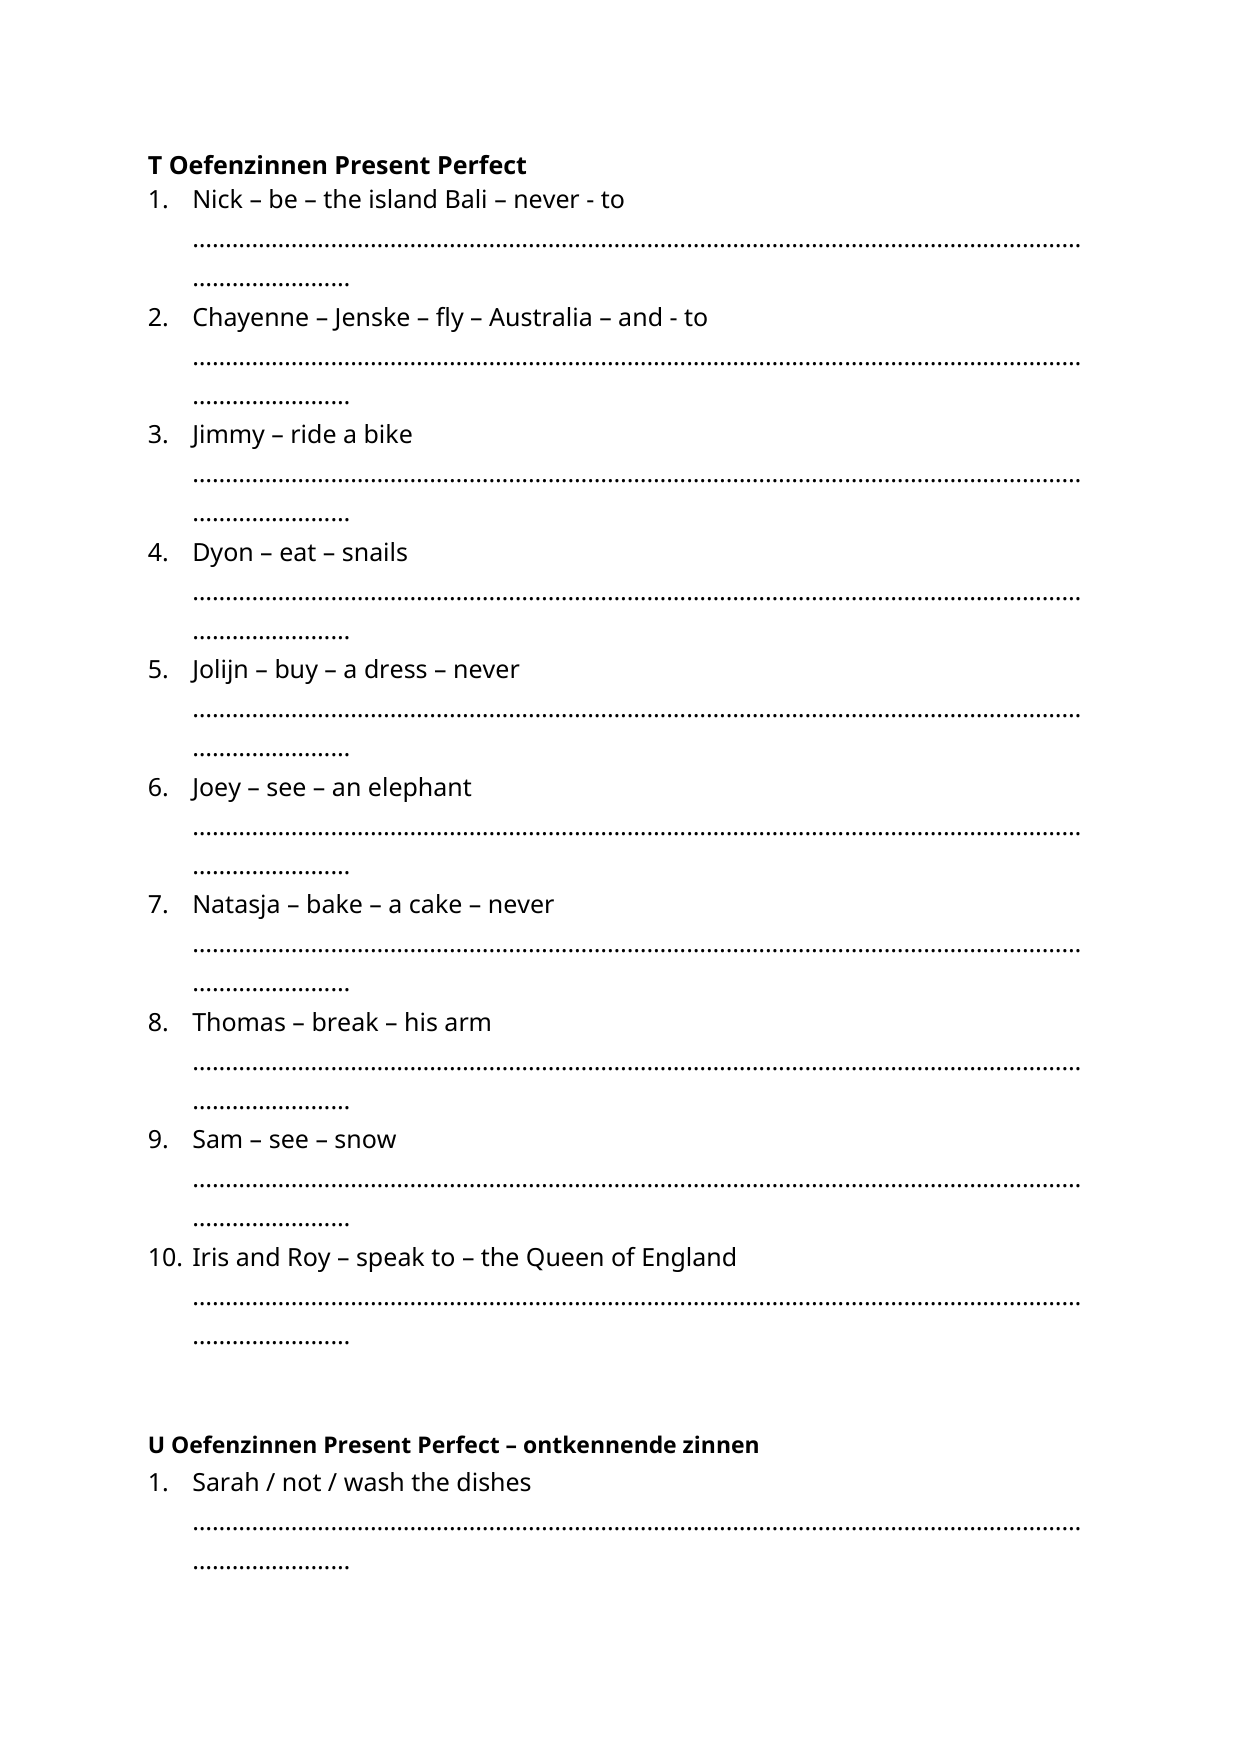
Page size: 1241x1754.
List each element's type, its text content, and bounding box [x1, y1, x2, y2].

list Dyon – eat – snails [148, 534, 1093, 568]
text U Oefenzinnen Present Perfect – ontkennende zinnen [148, 1428, 1093, 1460]
list Joey – see – an elephant [148, 769, 1093, 803]
list Chayenne – Jenske – fly – Australia – and - to [148, 299, 1093, 333]
text …………………………………………………………………………………………………………………………………………… [192, 221, 1093, 294]
text T Oefenzinnen Present Perfect [148, 148, 1093, 182]
list Sam – see – snow [148, 1122, 1093, 1156]
text …………………………………………………………………………………………………………………………………………… [192, 926, 1093, 999]
text …………………………………………………………………………………………………………………………………………… [192, 456, 1093, 529]
list Natasja – bake – a cake – never [148, 887, 1093, 921]
list Iris and Roy – speak to – the Queen of England [148, 1239, 1093, 1273]
text …………………………………………………………………………………………………………………………………………… [192, 1161, 1093, 1234]
text …………………………………………………………………………………………………………………………………………… [192, 338, 1093, 412]
text …………………………………………………………………………………………………………………………………………… [192, 573, 1093, 647]
text …………………………………………………………………………………………………………………………………………… [192, 808, 1093, 882]
list Jolijn – buy – a dress – never [148, 652, 1093, 686]
list Nick – be – the island Bali – never - to [148, 182, 1093, 216]
text …………………………………………………………………………………………………………………………………………… [192, 691, 1093, 764]
text …………………………………………………………………………………………………………………………………………… [192, 1043, 1093, 1117]
list Sarah / not / wash the dishes [148, 1464, 1093, 1498]
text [192, 1278, 1093, 1352]
list Thomas – break – his arm [148, 1004, 1093, 1038]
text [192, 1504, 1093, 1577]
list Jimmy – ride a bike [148, 417, 1093, 451]
